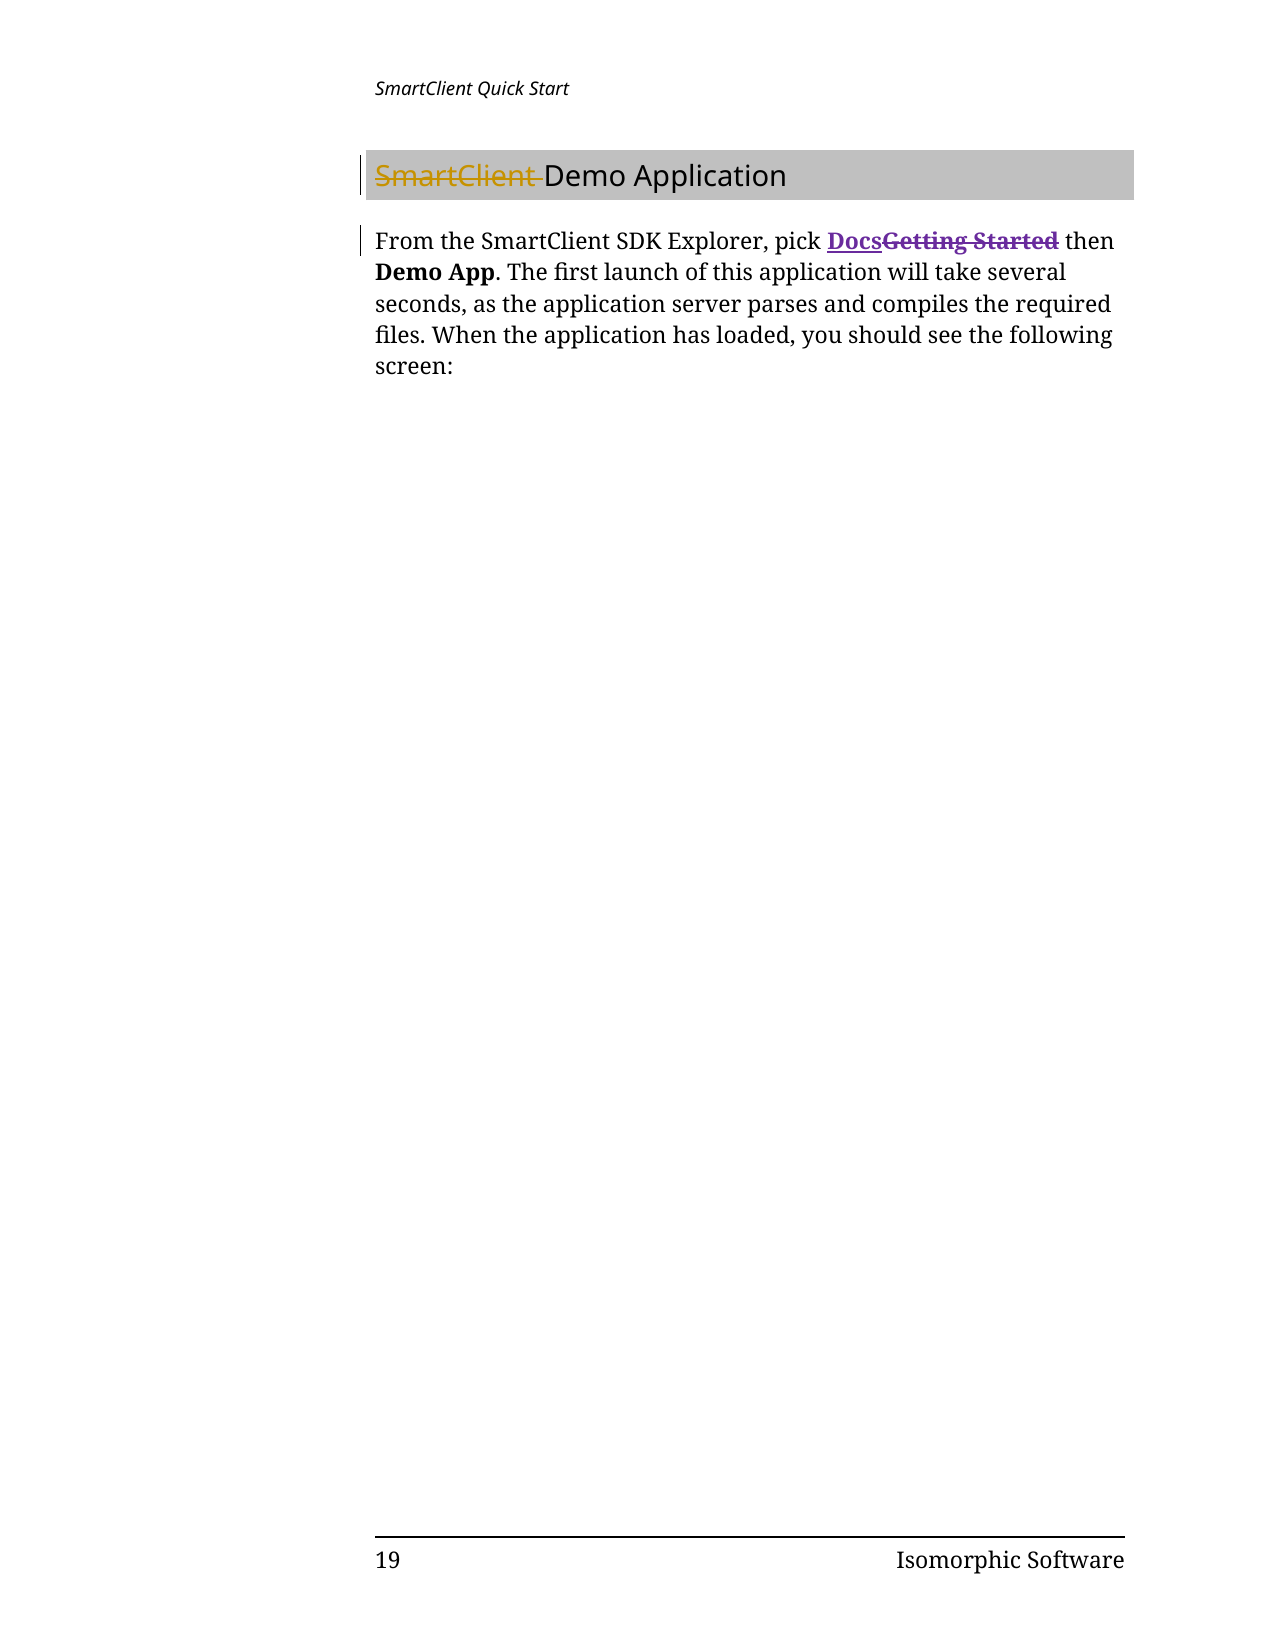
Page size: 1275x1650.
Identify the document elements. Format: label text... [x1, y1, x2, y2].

text From the SmartClient SDK Explorer, pick then Demo App. The first launch of this application will take several seconds, as the application server parses and compiles the required files. When the application has loaded, you should see the following screen: [375, 225, 1125, 381]
text Demo Application [367, 151, 1133, 199]
